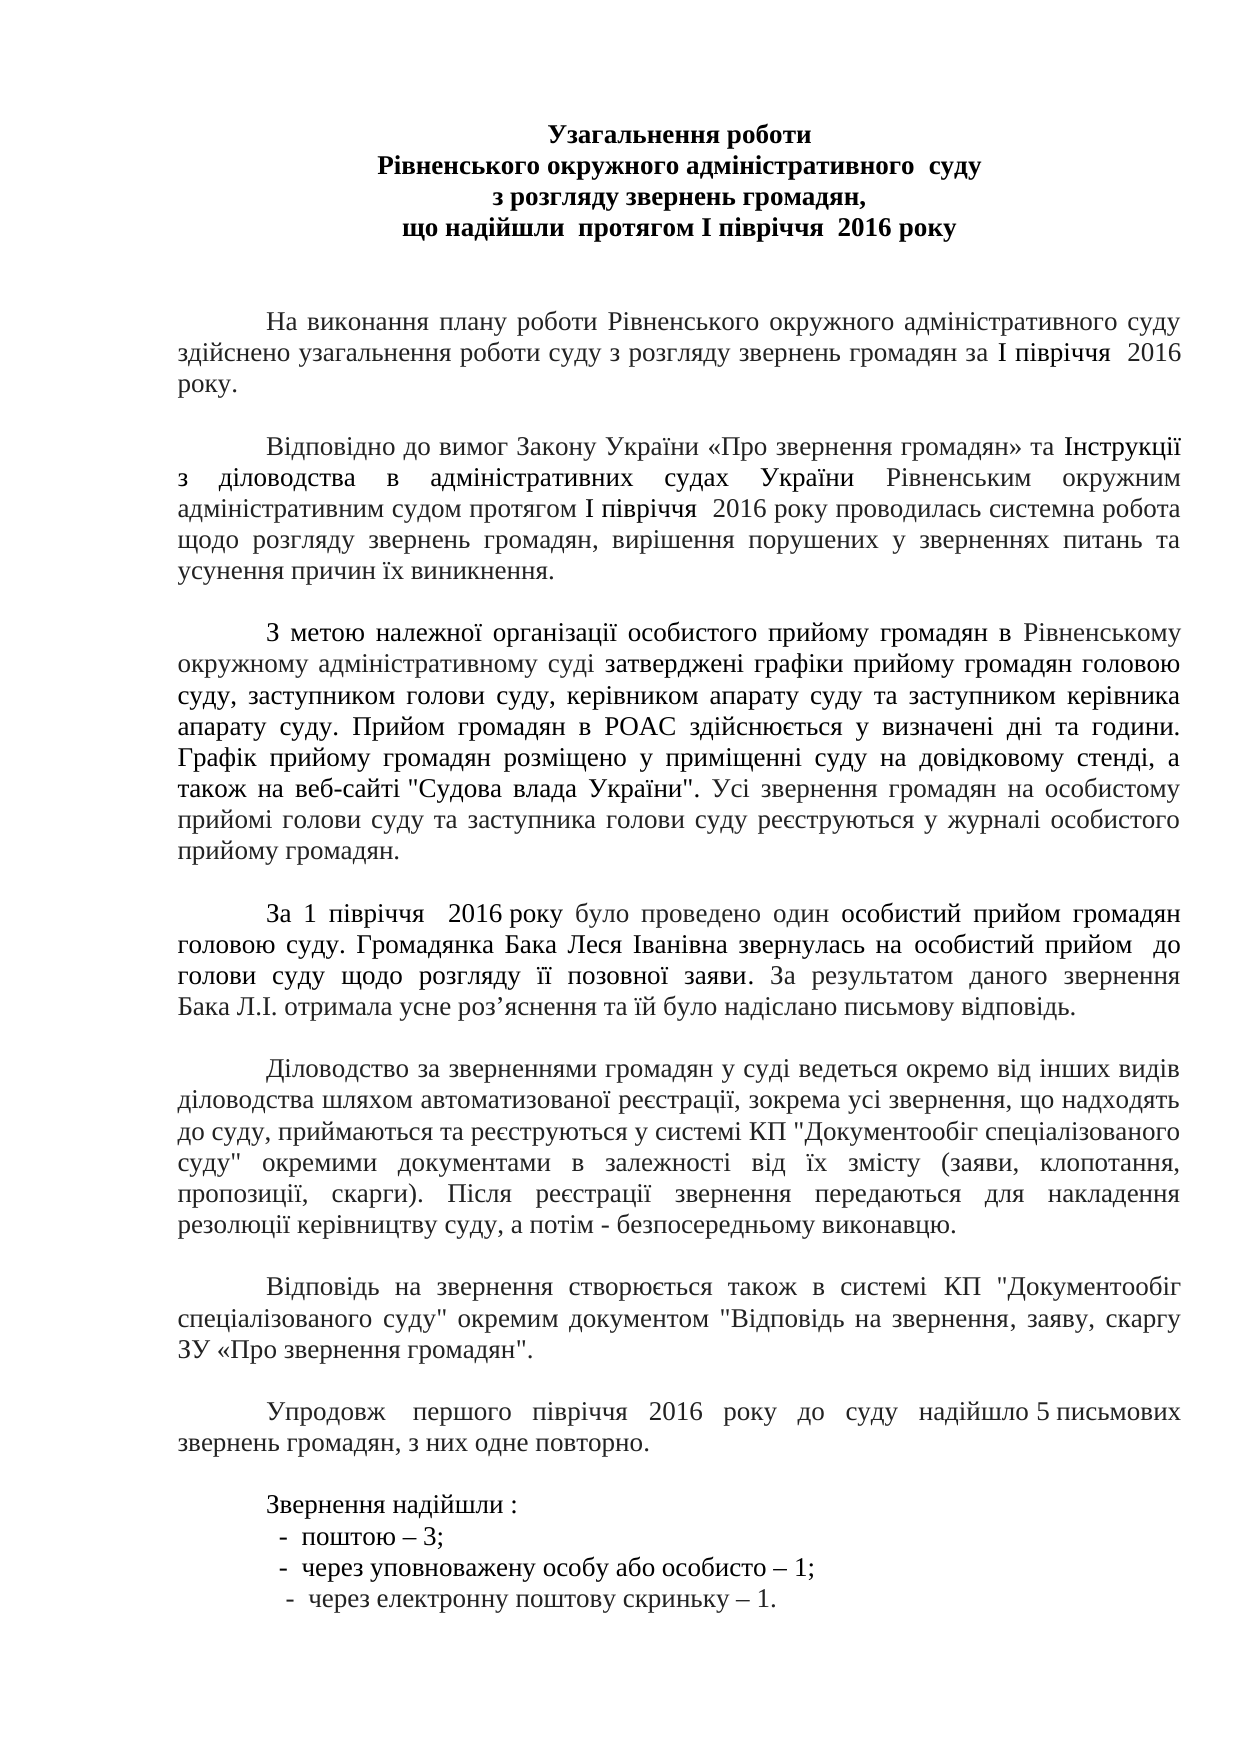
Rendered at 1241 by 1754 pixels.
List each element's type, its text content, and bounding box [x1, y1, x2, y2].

text - через уповноважену особу або особисто – 1; [177, 1551, 1181, 1582]
text Звернення надійшли : [177, 1488, 1181, 1520]
text Відповідно до вимог Закону України «Про звернення громадян» та Інструкції з діловодства в адміністративних судах України Рівненським окружним адміністративним судом протягом І півріччя 2016 року проводилась системна робота щодо розгляду звернень громадян, вирішення порушених у зверненнях питань та усунення причин їх виникнення. [177, 429, 1181, 585]
text - через електронну поштову скриньку – 1. [177, 1582, 1181, 1613]
text Діловодство за зверненнями громадян у суді ведеться окремо від інших видів діловодства шляхом автоматизованої реєстрації, зокрема усі звернення, що надходять до суду, приймаються та реєструються у системі КП "Документообіг спеціалізованого суду" окремими документами в залежності від їх змісту (заяви, клопотання, пропозиції, скарги). Після реєстрації звернення передаються для накладення резолюції керівництву суду, а потім - безпосередньому виконавцю. [177, 1052, 1181, 1239]
text з розгляду звернень громадян, [177, 180, 1181, 212]
text що надійшли протягом І півріччя 2016 року [177, 212, 1181, 243]
text За 1 півріччя 2016 року було проведено один особистий прийом громадян головою суду. Громадянка Бака Леся Іванівна звернулась на особистий прийом до голови суду щодо розгляду її позовної заяви. За результатом даного звернення Бака Л.І. отримала усне роз’яснення та їй було надіслано письмову відповідь. [177, 897, 841, 928]
text Узагальнення роботи [177, 118, 1181, 149]
text На виконання плану роботи Рівненського окружного адміністративного суду здійснено узагальнення роботи суду з розгляду звернень громадян за І півріччя 2016 року. [177, 305, 1181, 398]
text З метою належної організації особистого прийому громадян в Рівненському окружному адміністративному суді затверджені графіки прийому громадян головою суду, заступником голови суду, керівником апарату суду та заступником керівника апарату суду. Прийом громадян в РОАС здійснюється у визначені дні та години. Графік прийому громадян розміщено у приміщенні суду на довідковому стенді, а також на веб-сайті "Судова влада України". Усі звернення громадян на особистому прийомі голови суду та заступника голови суду реєструються у журналі особистого прийому громадян. [177, 616, 1181, 866]
text За 1 півріччя 2016 року було проведено один особистий прийом громадян головою суду. Громадянка Бака Леся Іванівна звернулась на особистий прийом до голови суду щодо розгляду її позовної заяви. За результатом даного звернення Бака Л.І. отримала усне роз’яснення та їй було надіслано письмову відповідь. [177, 959, 1181, 1021]
text Відповідь на звернення створюється також в системі КП "Документообіг спеціалізованого суду" окремим документом "Відповідь на звернення, заяву, скаргу ЗУ «Про звернення громадян". [177, 1271, 1181, 1364]
text Упродовж першого півріччя 2016 року до суду надійшло 5 письмових звернень громадян, з них одне повторно. [177, 1395, 1181, 1457]
text Рівненського окружного адміністративного суду [177, 149, 1181, 180]
text - поштою – 3; [177, 1520, 1181, 1551]
